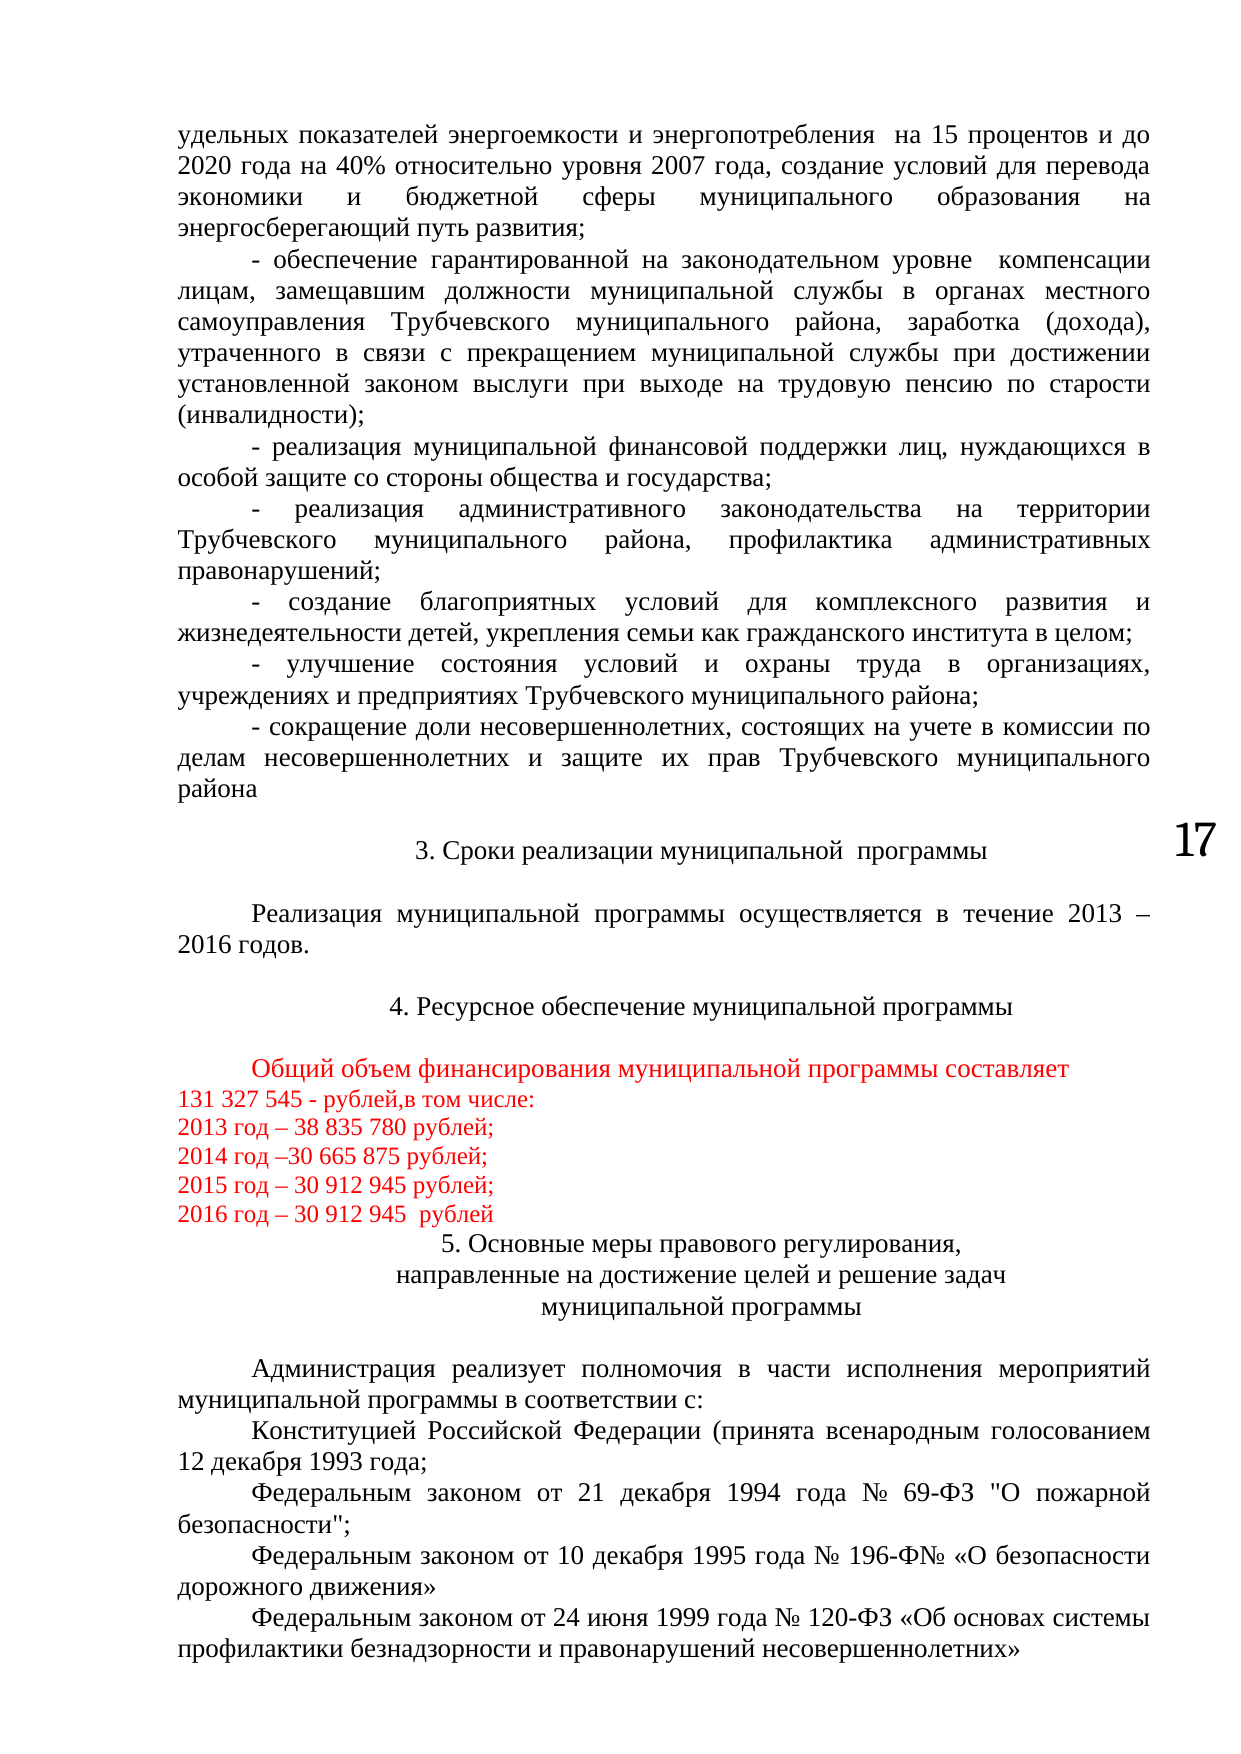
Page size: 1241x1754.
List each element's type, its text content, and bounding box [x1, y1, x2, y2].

text 3. Сроки реализации муниципальной программы [177, 834, 1152, 866]
text Администрация реализует полномочия в части исполнения мероприятий муниципальной программы в соответствии с: [177, 1352, 1152, 1414]
text - улучшение состояния условий и охраны труда в организациях, учреждениях и предприятиях Трубчевского муниципального района; [177, 648, 1152, 710]
text Общий объем финансирования муниципальной программы составляет 131 327 545 - рублей,в том числе: 2013 год – 38 835 780 рублей; 2014 год –30 665 875 рублей; 2015 год – 30 912 945 рублей; 2016 год – 30 912 945 рублей [177, 1052, 1152, 1227]
text 5. Основные меры правового регулирования, [177, 1227, 1152, 1258]
text Федеральным законом от 24 июня 1999 года № 120-ФЗ «Об основах системы профилактики безнадзорности и правонарушений несовершеннолетних» [177, 1601, 1152, 1663]
text Конституцией Российской Федерации (принята всенародным голосованием 12 декабря 1993 года; [177, 1414, 1152, 1477]
text - сокращение доли несовершеннолетних, состоящих на учете в комиссии по делам несовершеннолетних и защите их прав Трубчевского муниципального района [177, 710, 1152, 803]
text - создание благоприятных условий для комплексного развития и жизнедеятельности детей, укрепления семьи как гражданского института в целом; [177, 585, 1152, 648]
text - реализация административного законодательства на территории Трубчевского муниципального района, профилактика административных правонарушений; [177, 492, 1152, 585]
text Федеральным законом от 10 декабря 1995 года № 196-Ф№ «О безопасности дорожного движения» [177, 1539, 1152, 1601]
text направленные на достижение целей и решение задач [177, 1258, 1152, 1290]
text Федеральным законом от 21 декабря 1994 года № 69-ФЗ "О пожарной безопасности"; [177, 1477, 1152, 1539]
text 4. Ресурсное обеспечение муниципальной программы [177, 990, 1152, 1021]
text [177, 118, 1152, 243]
text Реализация муниципальной программы осуществляется в течение 2013 – 2016 годов. [177, 897, 1152, 959]
text - обеспечение гарантированной на законодательном уровне компенсации лицам, замещавшим должности муниципальной службы в органах местного самоуправления Трубчевского муниципального района, заработка (дохода), утраченного в связи с прекращением муниципальной службы при достижении установленной законом выслуги при выходе на трудовую пенсию по старости (инвалидности); [177, 243, 1152, 429]
text муниципальной программы [177, 1290, 1152, 1321]
text - реализация муниципальной финансовой поддержки лиц, нуждающихся в особой защите со стороны общества и государства; [177, 429, 1152, 492]
